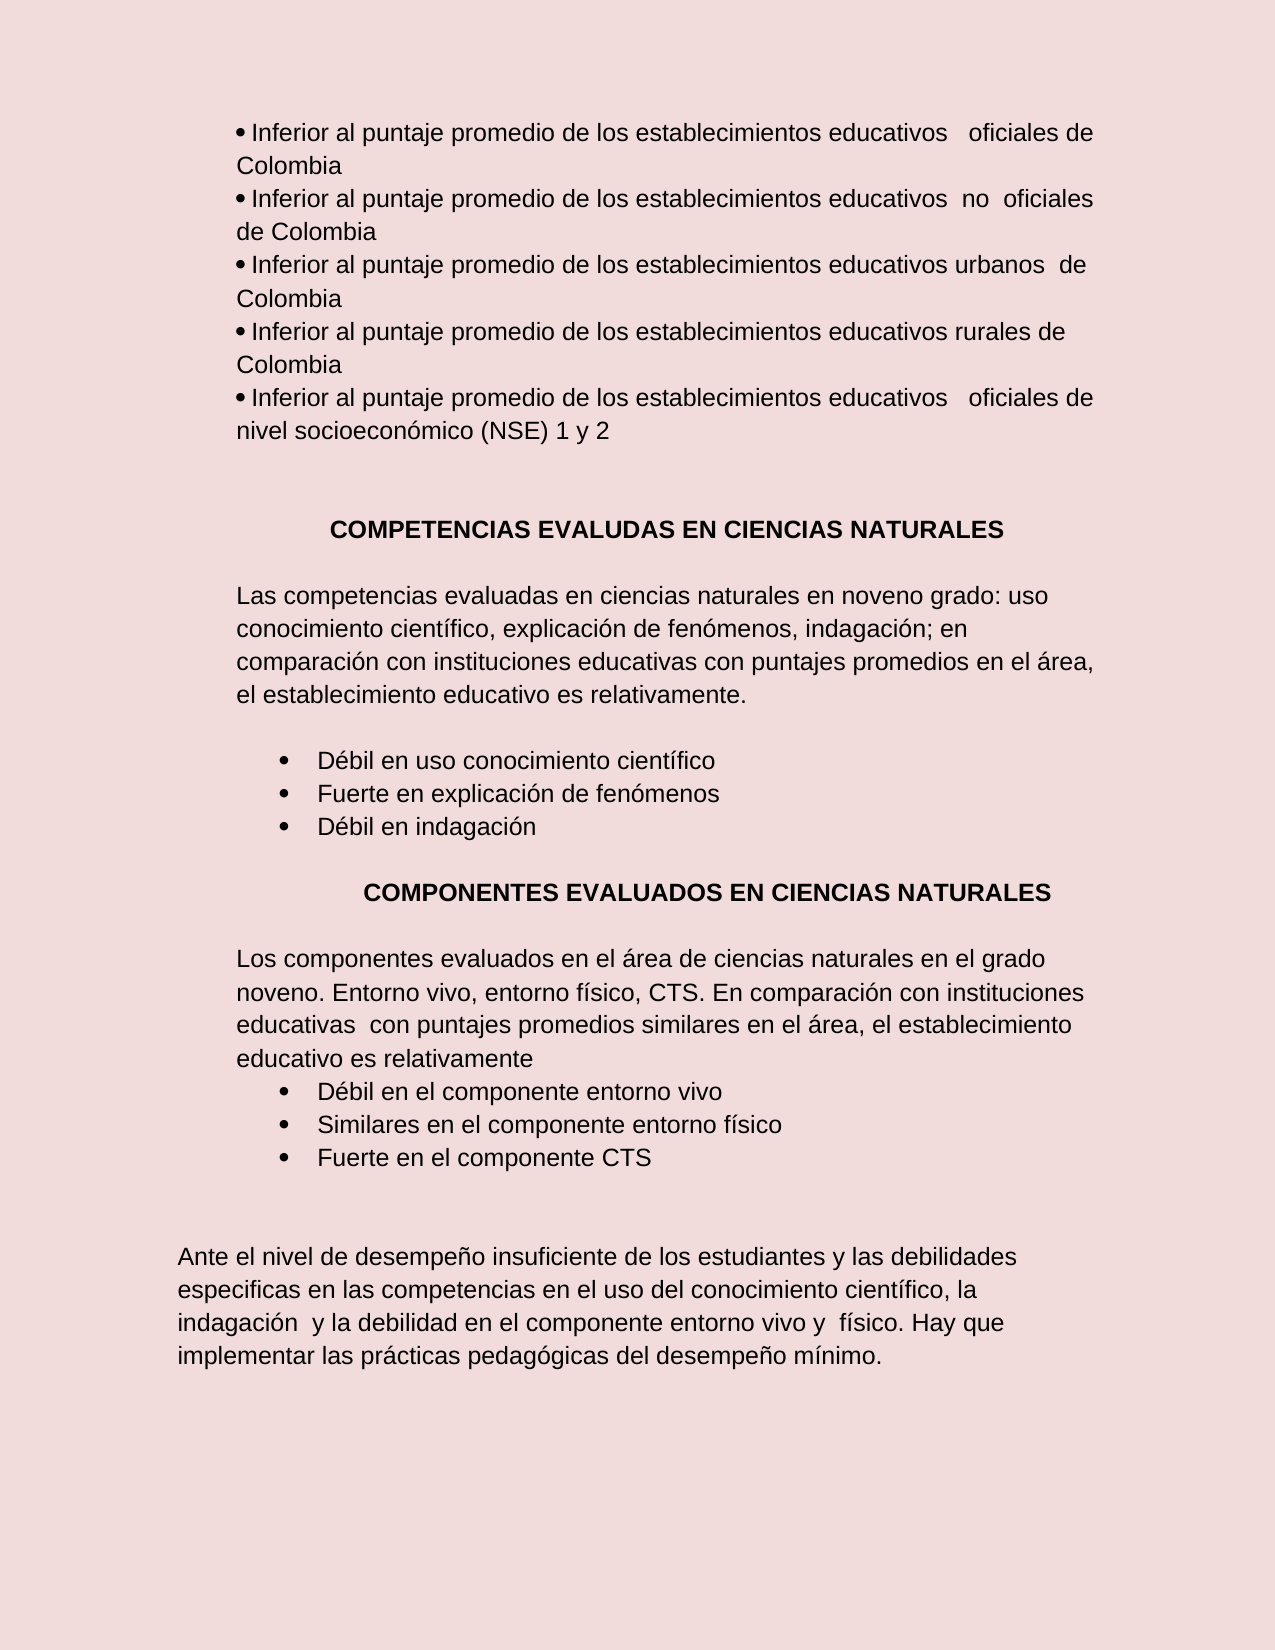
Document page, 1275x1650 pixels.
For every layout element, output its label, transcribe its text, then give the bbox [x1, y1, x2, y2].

list Débil en uso conocimiento científico [279, 746, 1098, 775]
list Las competencias evaluadas en ciencias naturales en noveno grado: uso conocimiento científico, explicación de fenómenos, indagación; en comparación con instituciones educativas con puntajes promedios en el área, el establecimiento educativo es relativamente. [236, 581, 1098, 709]
list Fuerte en explicación de fenómenos [279, 779, 1098, 808]
list Inferior al puntaje promedio de los establecimientos educativos urbanos de Colombia [236, 250, 1098, 312]
list Los componentes evaluados en el área de ciencias naturales en el grado noveno. Entorno vivo, entorno físico, CTS. En comparación con instituciones educativas con puntajes promedios similares en el área, el establecimiento educativo es relativamente [236, 944, 1098, 1072]
list COMPETENCIAS EVALUDAS EN CIENCIAS NATURALES [236, 515, 1098, 544]
list Inferior al puntaje promedio de los establecimientos educativos no oficiales de Colombia [236, 184, 1098, 246]
list Inferior al puntaje promedio de los establecimientos educativos oficiales de nivel socioeconómico (NSE) 1 y 2 [236, 383, 1098, 444]
list Inferior al puntaje promedio de los establecimientos educativos oficiales de Colombia [236, 118, 1098, 180]
list Fuerte en el componente CTS [279, 1143, 1098, 1172]
list Débil en el componente entorno vivo [279, 1077, 1098, 1105]
list COMPONENTES EVALUADOS EN CIENCIAS NATURALES [317, 878, 1098, 907]
list Ante el nivel de desempeño insuficiente de los estudiantes y las debilidades especificas en las competencias en el uso del conocimiento científico, la indagación y la debilidad en el componente entorno vivo y físico. Hay que implementar las prácticas pedagógicas del desempeño mínimo. [177, 1242, 1098, 1370]
list Débil en indagación [279, 812, 1098, 841]
list Inferior al puntaje promedio de los establecimientos educativos rurales de Colombia [236, 317, 1098, 378]
list Similares en el componente entorno físico [279, 1110, 1098, 1138]
